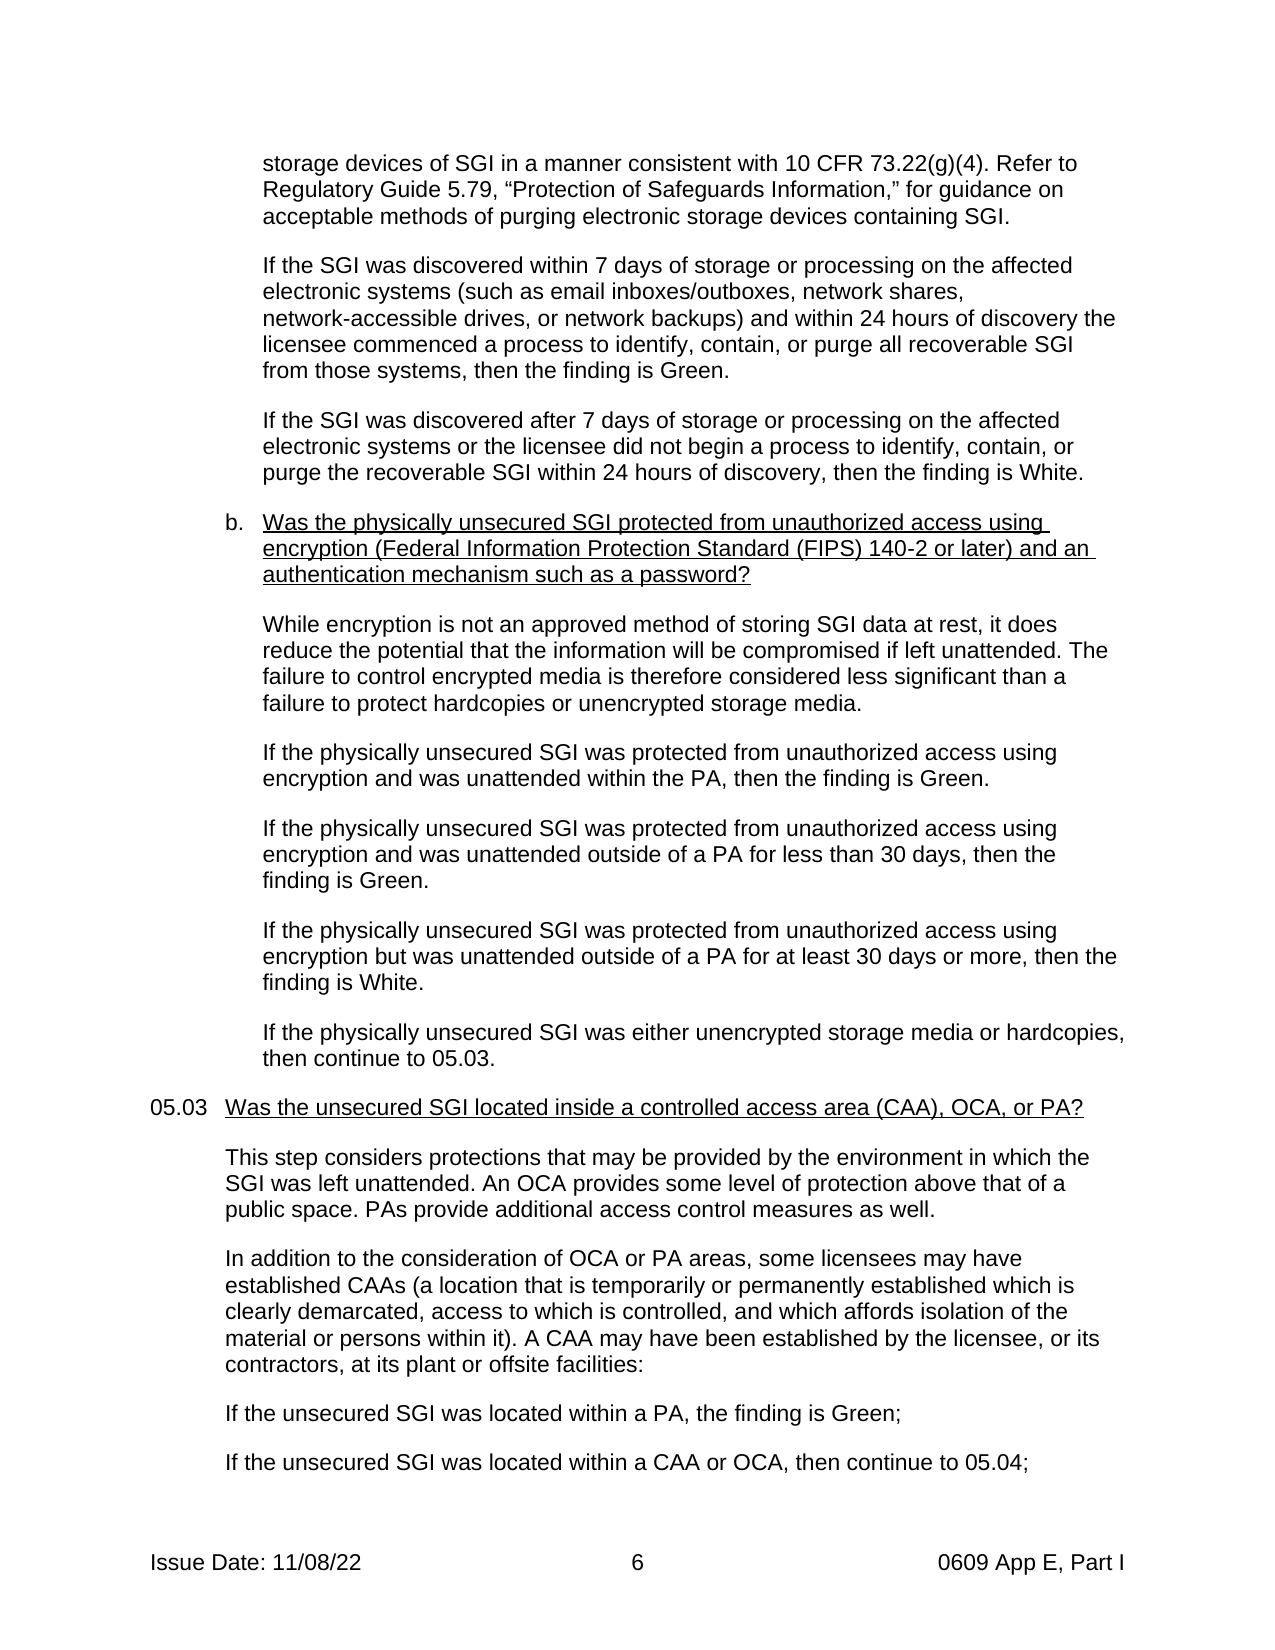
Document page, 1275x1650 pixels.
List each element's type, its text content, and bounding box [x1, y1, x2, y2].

text In addition to the consideration of OCA or PA areas, some licensees may have established CAAs (a location that is temporarily or permanently established which is clearly demarcated, access to which is controlled, and which affords isolation of the material or persons within it). A CAA may have been established by the licensee, or its contractors, at its plant or offsite facilities: [225, 1245, 1125, 1377]
text If the physically unsecured SGI was protected from unauthorized access using encryption and was unattended within the PA, then the finding is Green. [262, 739, 1125, 792]
text If the physically unsecured SGI was either unencrypted storage media or hardcopies, then continue to 05.03. [262, 1018, 1125, 1071]
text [262, 150, 1125, 229]
text If the SGI was discovered within 7 days of storage or processing on the affected electronic systems (such as email inboxes/outboxes, network shares, network-accessible drives, or network backups) and within 24 hours of discovery the licensee commenced a process to identify, contain, or purge all recoverable SGI from those systems, then the finding is Green. [262, 252, 1125, 384]
text If the unsecured SGI was located within a PA, the finding is Green; [225, 1400, 1125, 1426]
text If the unsecured SGI was located within a CAA or OCA, then continue to 05.04; [225, 1449, 1125, 1476]
subtitle 05.03 Was the unsecured SGI located inside a controlled access area (CAA), OCA, or PA? [150, 1094, 1125, 1121]
text If the physically unsecured SGI was protected from unauthorized access using encryption and was unattended outside of a PA for less than 30 days, then the finding is Green. [262, 814, 1125, 894]
text While encryption is not an approved method of storing SGI data at rest, it does reduce the potential that the information will be compromised if left unattended. The failure to control encrypted media is therefore considered less significant than a failure to protect hardcopies or unencrypted storage media. [262, 611, 1125, 716]
text This step considers protections that may be provided by the environment in which the SGI was left unattended. An OCA provides some level of protection above that of a public space. PAs provide additional access control measures as well. [225, 1143, 1125, 1222]
list Was the physically unsecured SGI protected from unauthorized access using encryption (Federal Information Protection Standard (FIPS) 140-2 or later) and an authentication mechanism such as a password? [225, 509, 1125, 588]
text If the physically unsecured SGI was protected from unauthorized access using encryption but was unattended outside of a PA for at least 30 days or more, then the finding is White. [262, 917, 1125, 996]
text If the SGI was discovered after 7 days of storage or processing on the affected electronic systems or the licensee did not begin a process to identify, contain, or purge the recoverable SGI within 24 hours of discovery, then the finding is White. [262, 407, 1125, 486]
